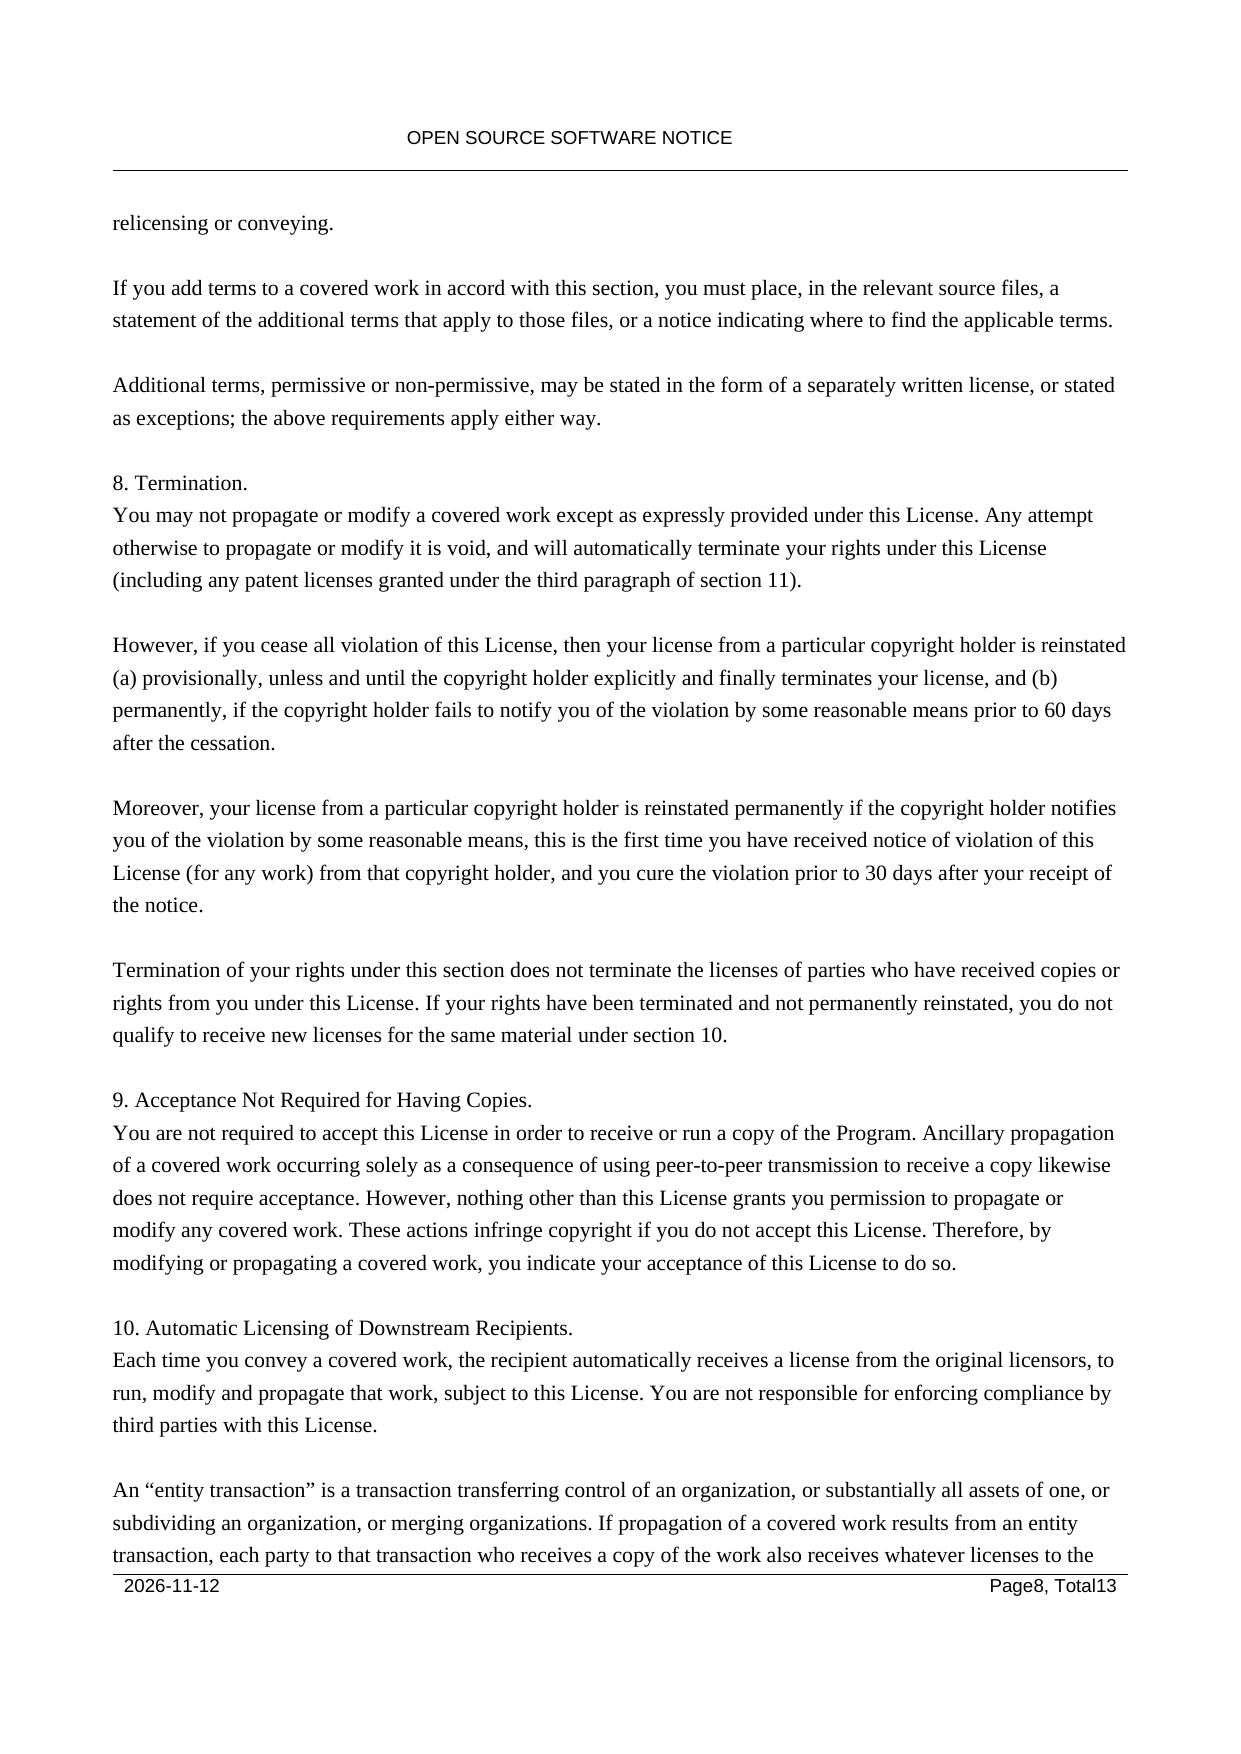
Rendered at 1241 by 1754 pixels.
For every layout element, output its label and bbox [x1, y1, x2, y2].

text [112, 206, 1128, 1571]
